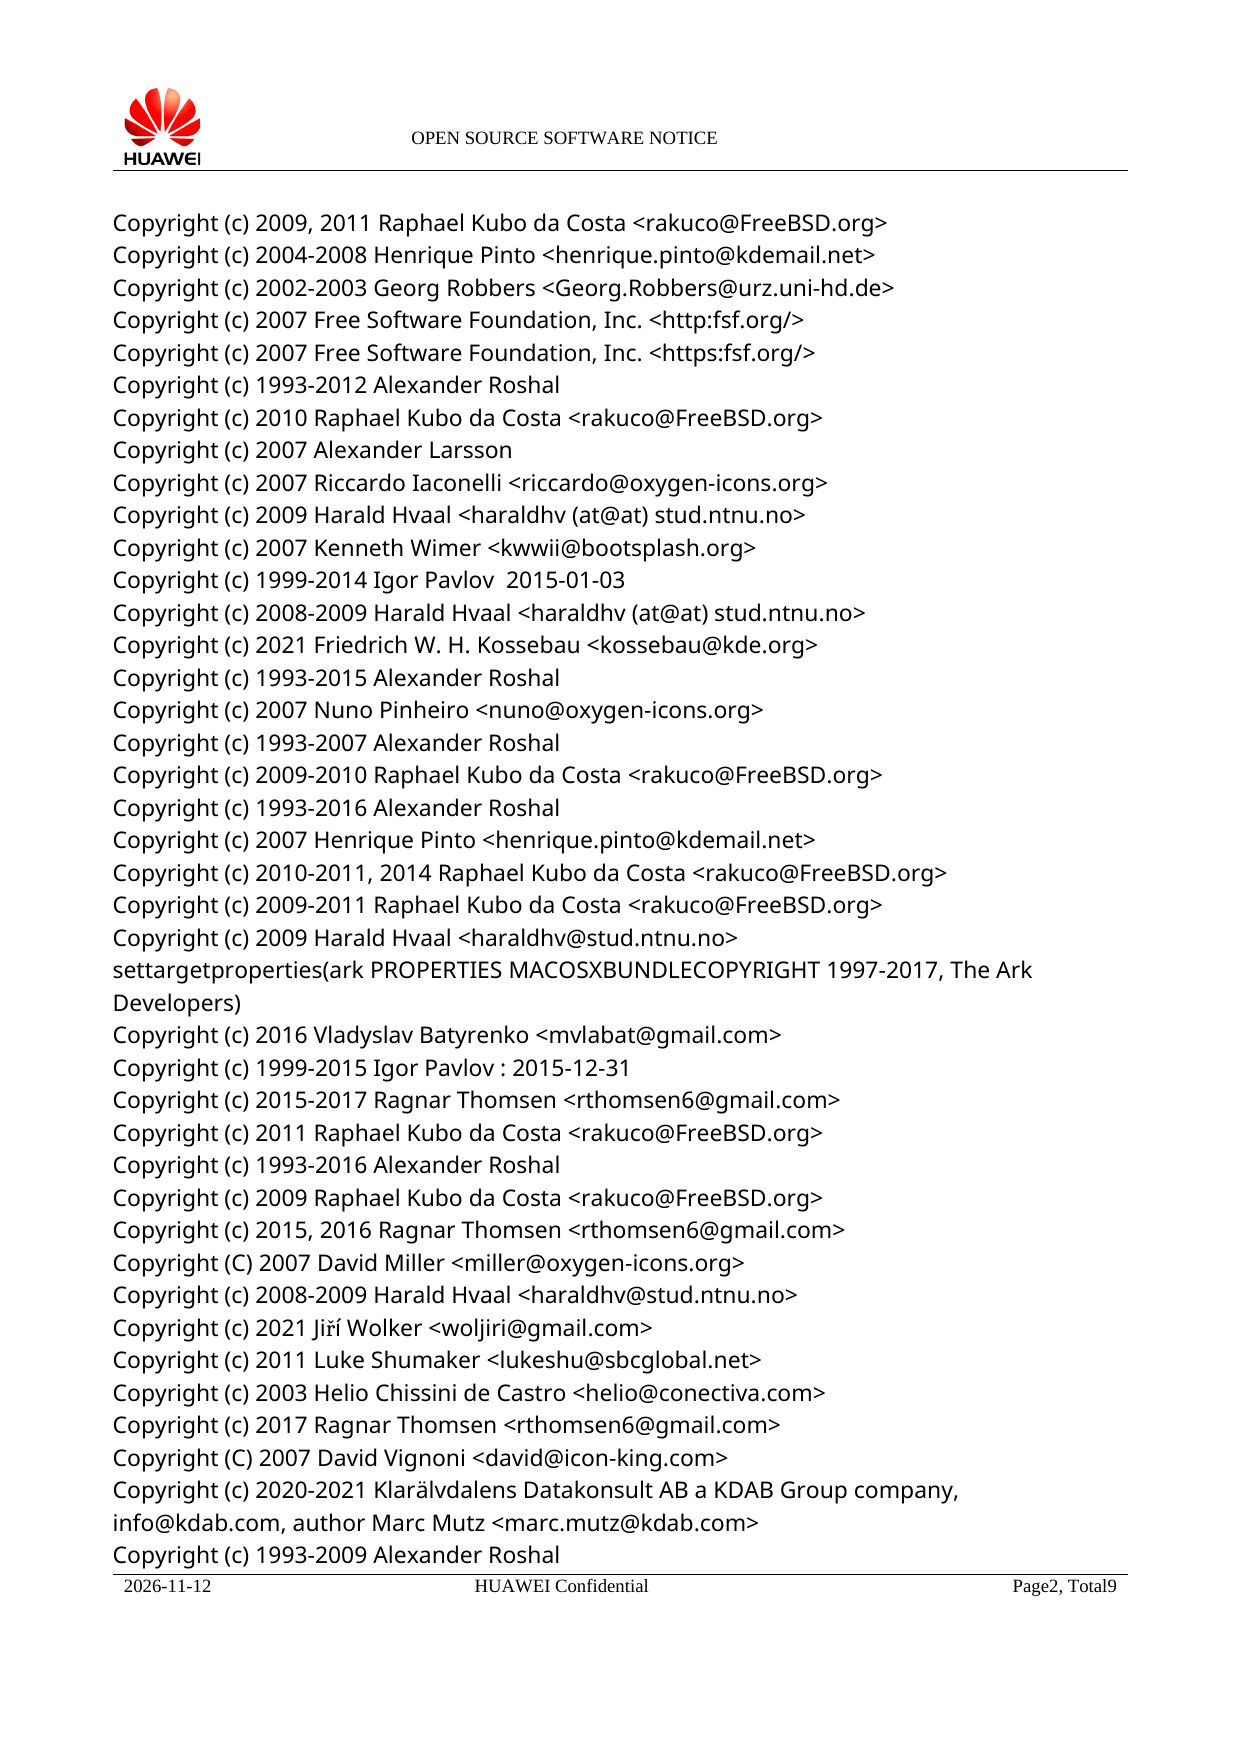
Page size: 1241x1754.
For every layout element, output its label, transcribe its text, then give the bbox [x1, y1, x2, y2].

picture [124, 88, 201, 165]
